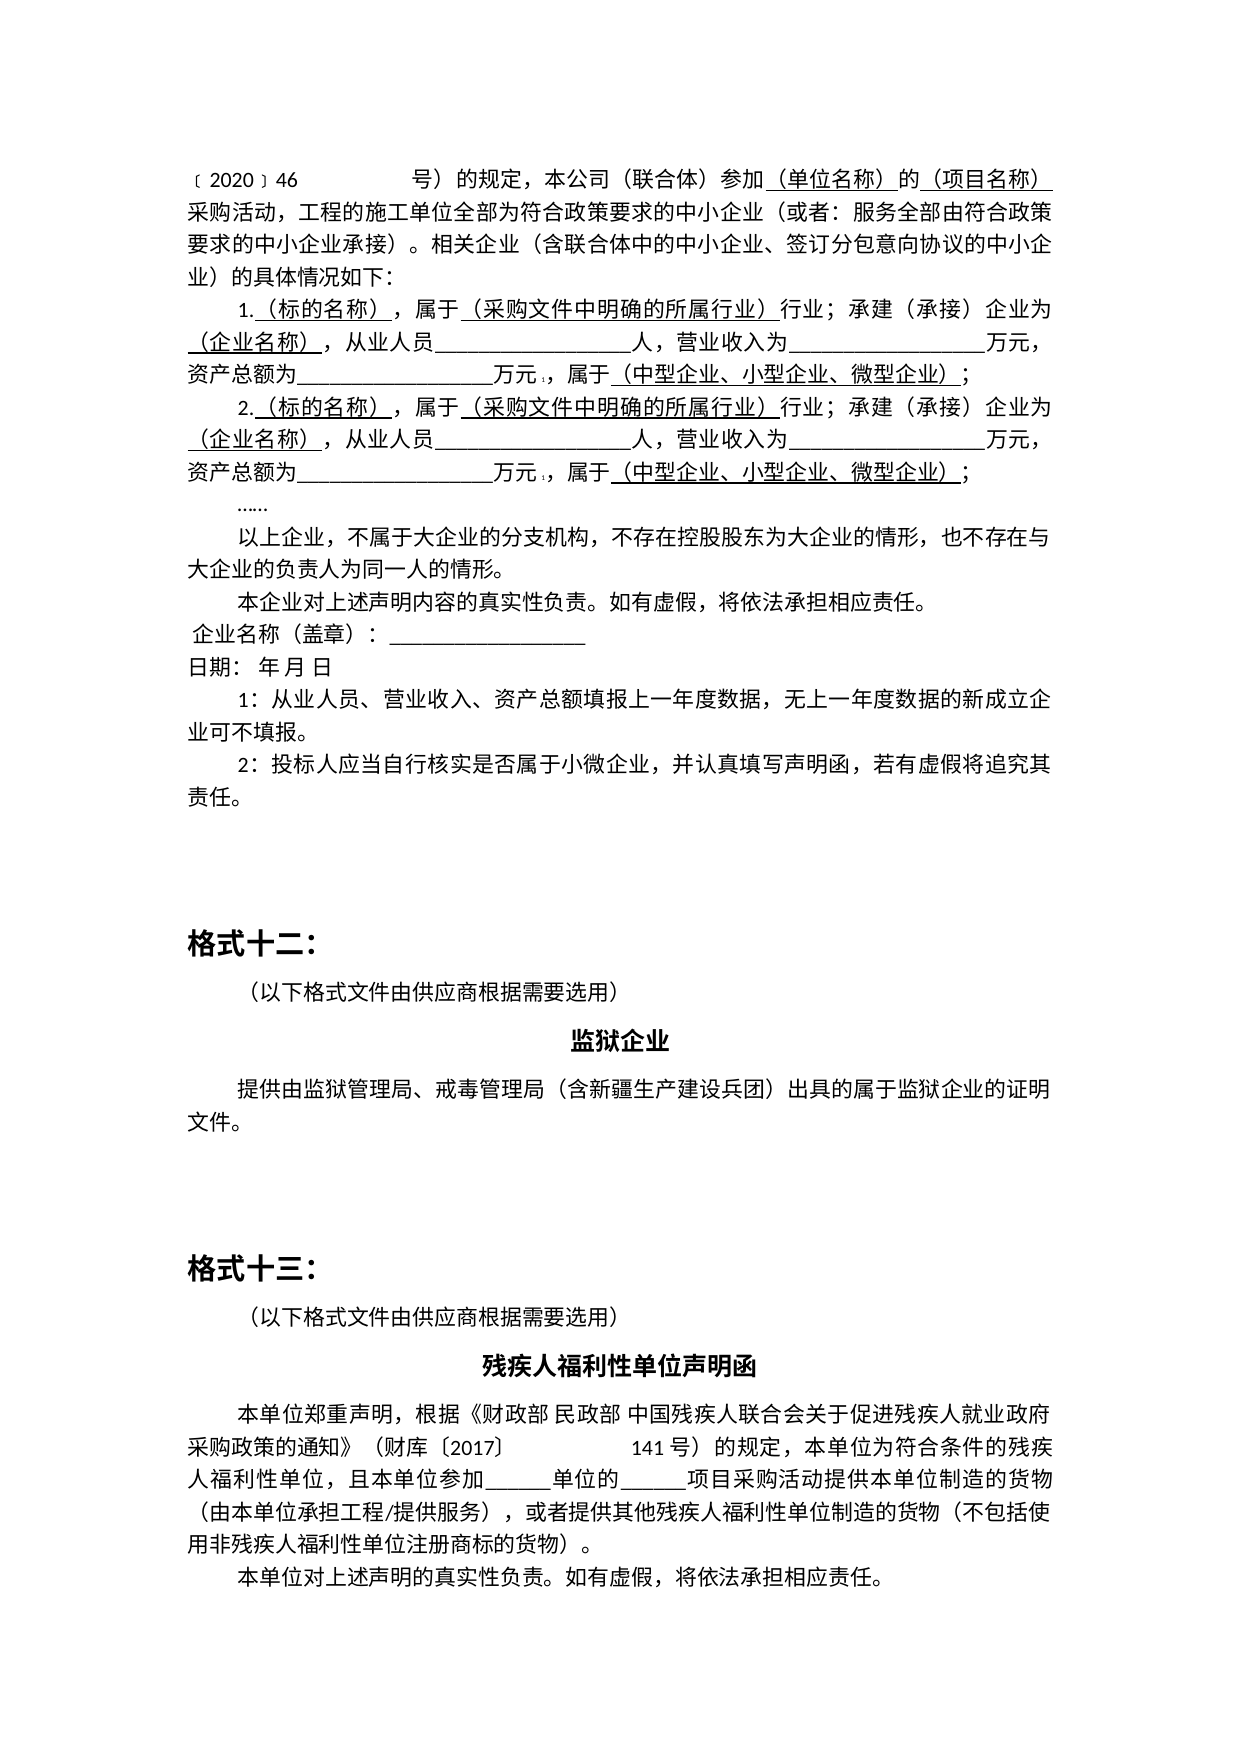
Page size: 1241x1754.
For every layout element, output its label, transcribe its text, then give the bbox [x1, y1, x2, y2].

text 1：从业人员、营业收入、资产总额填报上一年度数据，无上一年度数据的新成立企业可不填报。 [187, 682, 1053, 747]
text 格式十二： [187, 909, 1053, 974]
text 1.（标的名称），属于（采购文件中明确的所属行业）行业；承建（承接）企业为（企业名称），从业人员__________________人，营业收入为__________________万元，资产总额为__________________万元1，属于（中型企业、小型企业、微型企业）； [187, 292, 1053, 389]
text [187, 162, 1053, 292]
text 残疾人福利性单位声明函 [187, 1332, 1053, 1397]
text …… [187, 487, 1053, 519]
text 本单位郑重声明，根据《财政部 民政部 中国残疾人联合会关于促进残疾人就业政府采购政策的通知》（财库〔2017〕 141号）的规定，本单位为符合条件的残疾人福利性单位，且本单位参加______单位的______项目采购活动提供本单位制造的货物（由本单位承担工程/提供服务），或者提供其他残疾人福利性单位制造的货物（不包括使用非残疾人福利性单位注册商标的货物）。 [187, 1397, 1053, 1559]
text 格式十三： [187, 1234, 1053, 1299]
text 2.（标的名称），属于（采购文件中明确的所属行业）行业；承建（承接）企业为（企业名称），从业人员__________________人，营业收入为__________________万元，资产总额为__________________万元1，属于（中型企业、小型企业、微型企业）； [187, 389, 1053, 487]
text 日期： 年 月 日 [187, 649, 1053, 682]
text 以上企业，不属于大企业的分支机构，不存在控股股东为大企业的情形，也不存在与大企业的负责人为同一人的情形。 [187, 519, 1053, 584]
text 本单位对上述声明的真实性负责。如有虚假，将依法承担相应责任。 [187, 1559, 1053, 1592]
text （以下格式文件由供应商根据需要选用） [187, 974, 1053, 1007]
text （以下格式文件由供应商根据需要选用） [187, 1299, 1053, 1332]
text 监狱企业 [187, 1007, 1053, 1072]
text 企业名称（盖章）：__________________ [187, 617, 1053, 649]
text 2：投标人应当自行核实是否属于小微企业，并认真填写声明函，若有虚假将追究其责任。 [187, 747, 1053, 812]
text 本企业对上述声明内容的真实性负责。如有虚假，将依法承担相应责任。 [187, 584, 1053, 617]
text 提供由监狱管理局、戒毒管理局（含新疆生产建设兵团）出具的属于监狱企业的证明文件。 [187, 1072, 1053, 1137]
